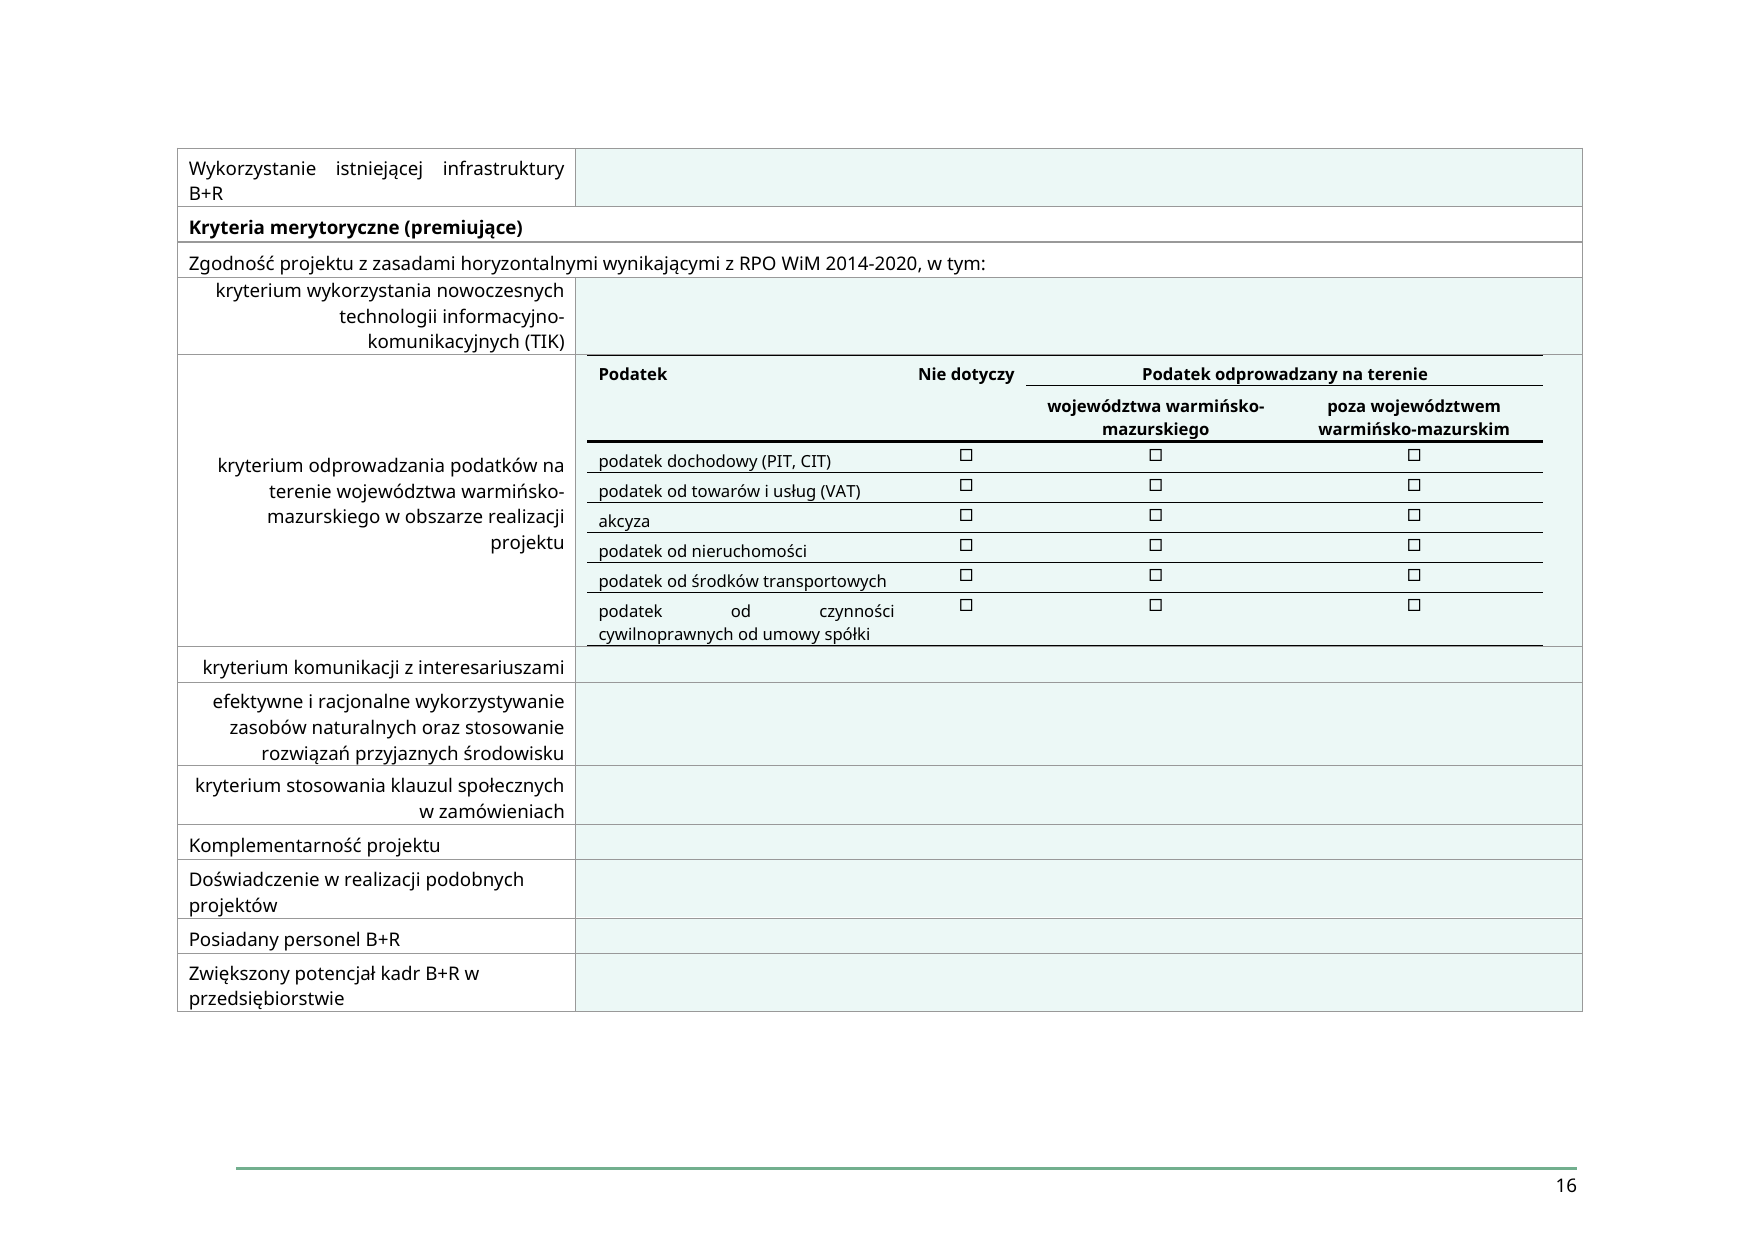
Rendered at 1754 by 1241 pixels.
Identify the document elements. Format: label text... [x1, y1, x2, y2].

table_cell [576, 860, 1582, 917]
table_cell Zgodność projektu z zasadami horyzontalnymi wynikającymi z RPO WiM 2014-2020, w tym: [178, 243, 1582, 277]
table_cell [576, 683, 1582, 765]
table_cell kryterium stosowania klauzul społecznych w zamówieniach [178, 766, 575, 824]
table_cell [576, 355, 1582, 646]
table_cell kryterium wykorzystania nowoczesnych technologii informacyjno-komunikacyjnych (TIK) [178, 278, 575, 354]
table_cell Komplementarność projektu [178, 825, 575, 859]
table_cell efektywne i racjonalne wykorzystywanie zasobów naturalnych oraz stosowanie rozwiązań przyjaznych środowisku [178, 683, 575, 765]
table_cell Kryteria merytoryczne (premiujące) [178, 207, 1582, 241]
table_cell [576, 825, 1582, 859]
table_cell [576, 647, 1582, 682]
table_cell Posiadany personel B+R [178, 919, 575, 953]
table_cell kryterium odprowadzania podatków na terenie województwa warmińsko-mazurskiego w obszarze realizacji projektu [178, 355, 575, 646]
table_cell [576, 919, 1582, 953]
table_cell [576, 278, 1582, 354]
table_cell Doświadczenie w realizacji podobnych projektów [178, 860, 575, 917]
table_cell [576, 954, 1582, 1011]
table_cell Wykorzystanie istniejącej infrastruktury B+R [178, 149, 575, 206]
table_cell Zwiększony potencjał kadr B+R w przedsiębiorstwie [178, 954, 575, 1011]
table_cell [576, 766, 1582, 824]
table_cell kryterium komunikacji z interesariuszami [178, 647, 575, 682]
table_cell [576, 149, 1582, 206]
